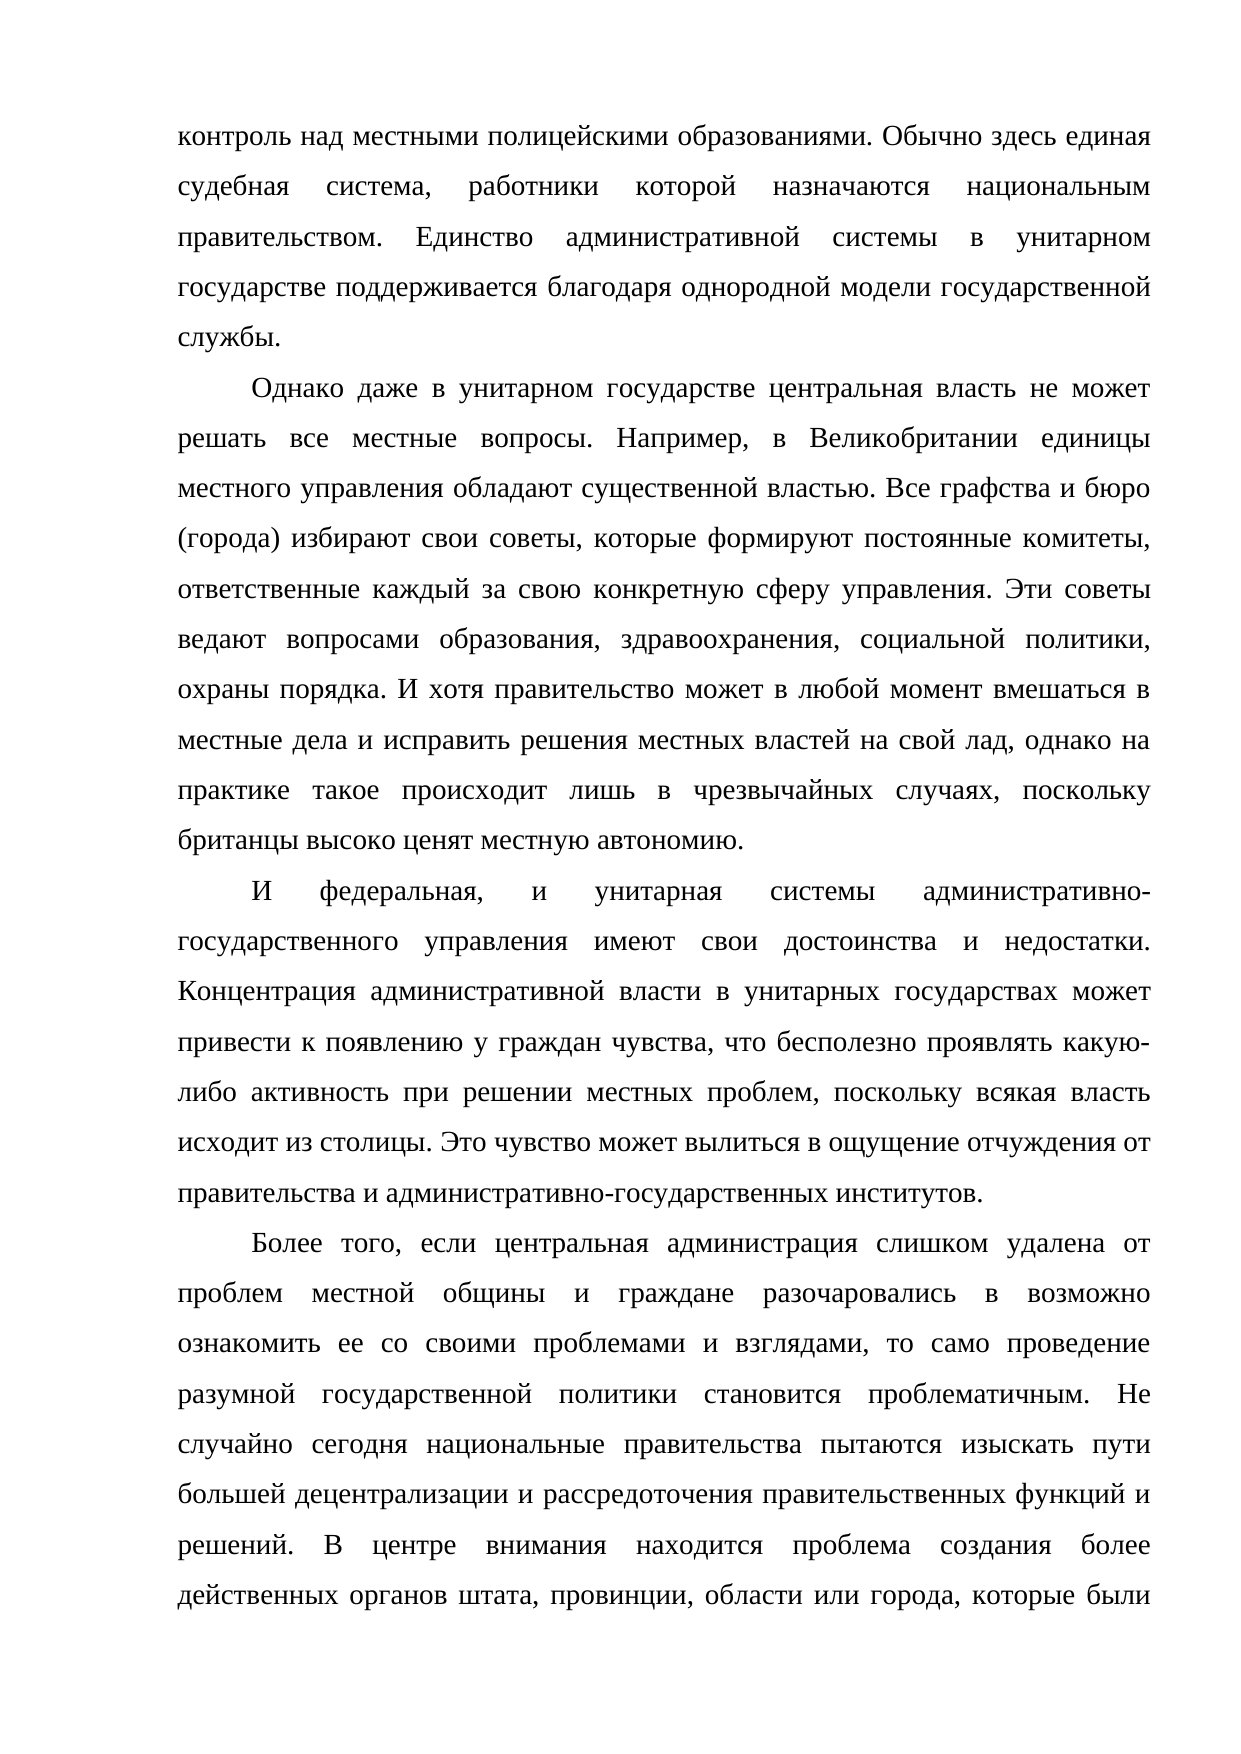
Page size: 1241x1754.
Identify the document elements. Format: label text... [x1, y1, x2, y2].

text Однако даже в унитарном государстве центральная власть не может решать все местные вопросы. Например, в Великобритании единицы местного управления обладают существенной властью. Все графства и бюро (города) избирают свои советы, которые формируют постоянные комитеты, ответственные каждый за свою конкретную сферу управления. Эти советы ведают вопросами образования, здравоохранения, социальной политики, охраны порядка. И хотя правительство может в любой момент вмешаться в местные дела и исправить решения местных властей на свой лад, однако на практике такое происходит лишь в чрезвычайных случаях, поскольку британцы высоко ценят местную автономию. [177, 370, 1152, 856]
text И федеральная, и унитарная системы административно-государственного управления имеют свои достоинства и недостатки. Концентрация административной власти в унитарных государствах может привести к появлению у граждан чувства, что бесполезно проявлять какую-либо активность при решении местных проблем, поскольку всякая власть исходит из столицы. Это чувство может вылиться в ощущение отчуждения от правительства и административно-государственных институтов. [177, 873, 1152, 1208]
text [177, 118, 1152, 353]
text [177, 1225, 1152, 1611]
